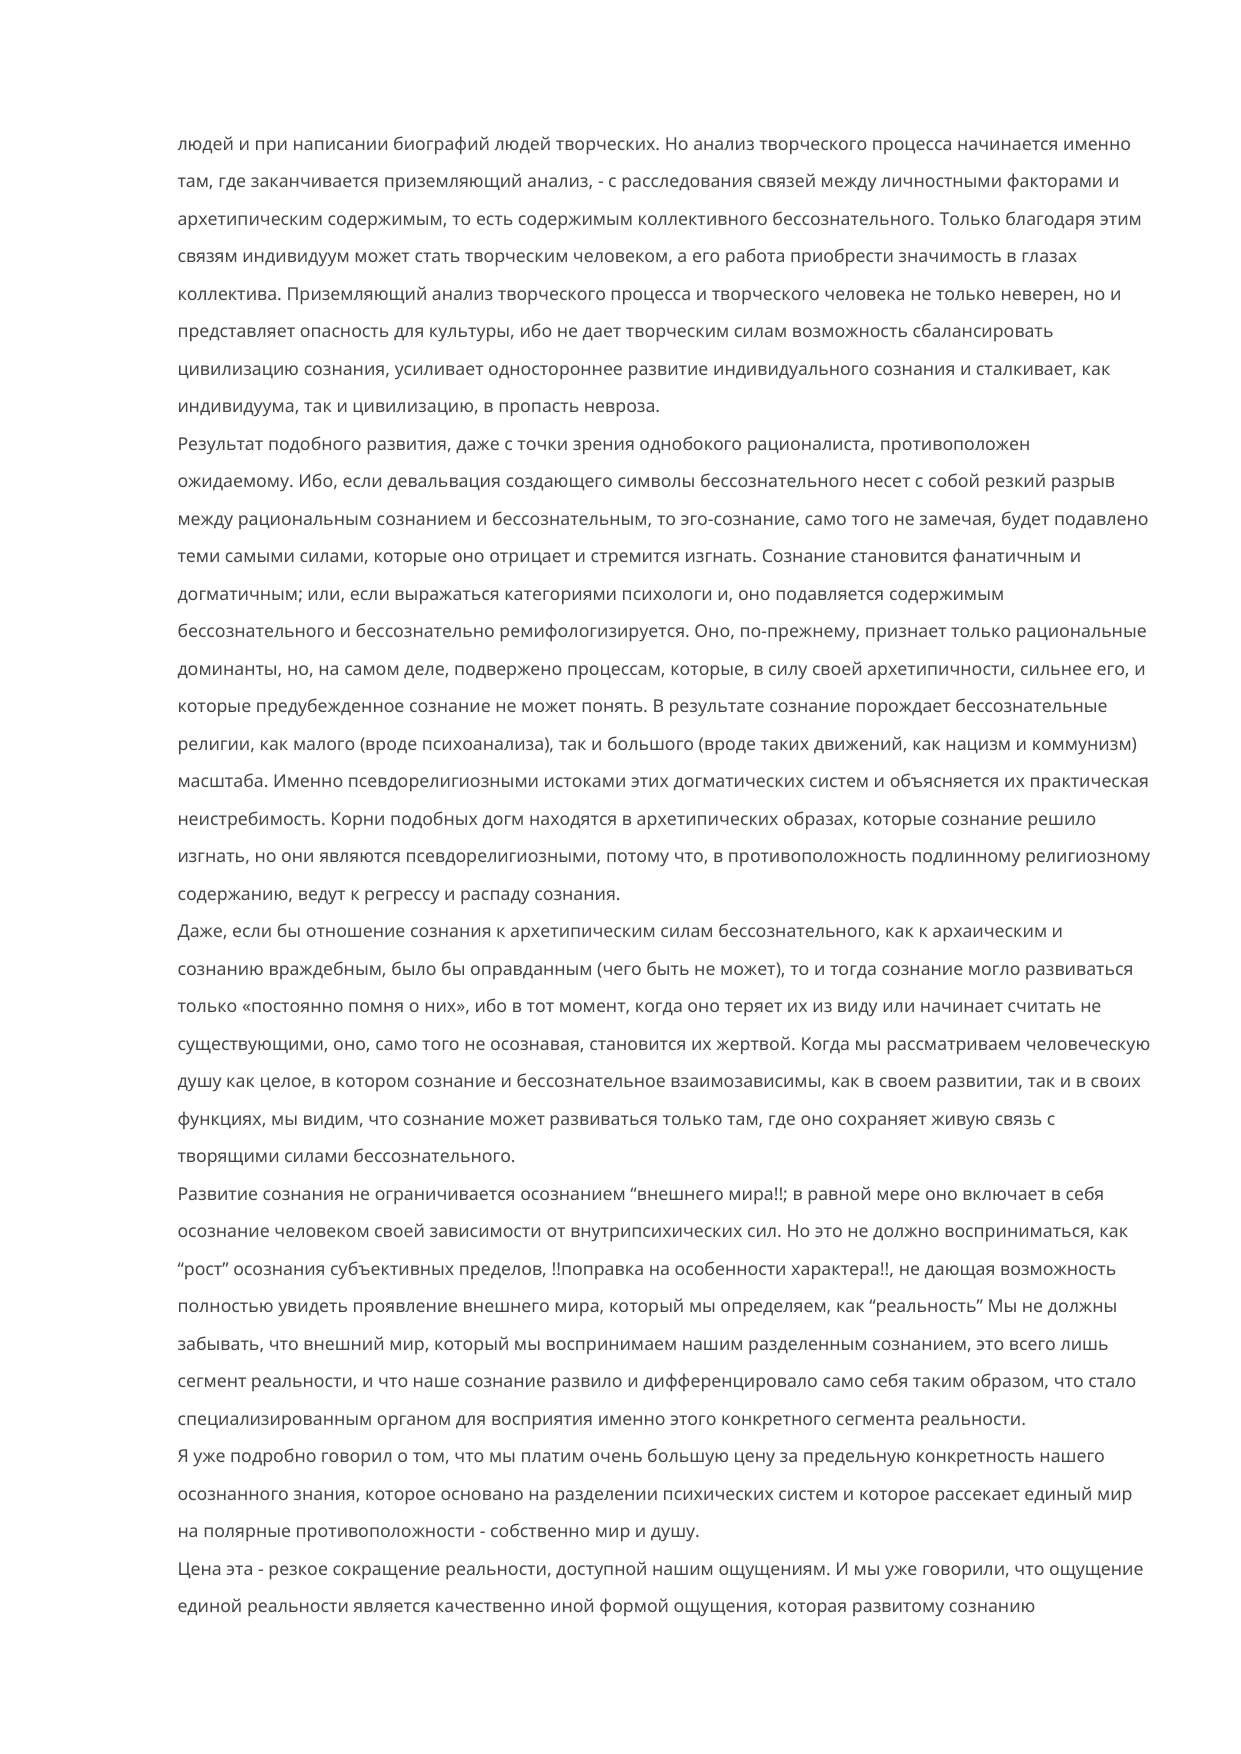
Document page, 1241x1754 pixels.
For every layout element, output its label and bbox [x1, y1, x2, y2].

text [177, 118, 1152, 1618]
